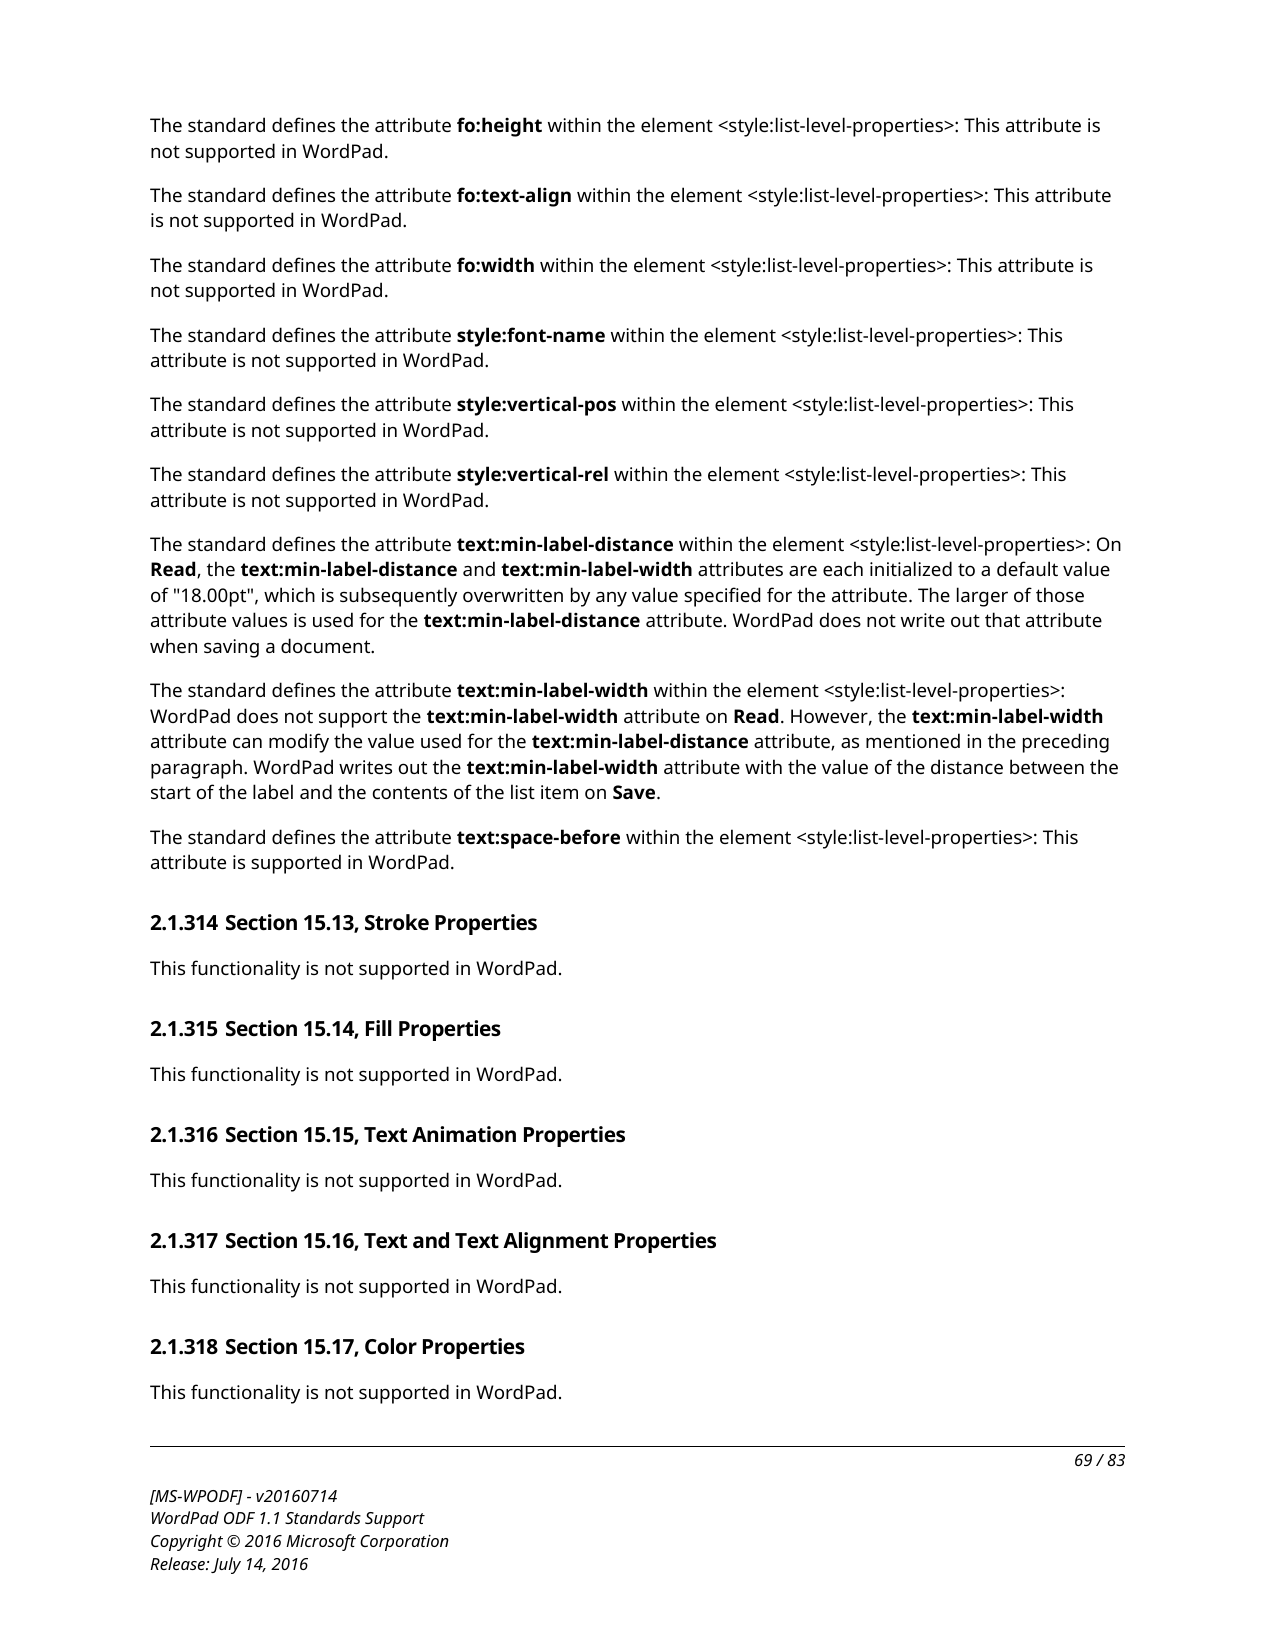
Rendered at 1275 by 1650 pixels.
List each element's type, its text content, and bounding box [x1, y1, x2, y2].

text The standard defines the attribute text:min-label-distance within the element <style:list-level-properties>: On Read, the text:min-label-distance and text:min-label-width attributes are each initialized to a default value of "18.00pt", which is subsequently overwritten by any value specified for the attribute. The larger of those attribute values is used for the text:min-label-distance attribute. WordPad does not write out that attribute when saving a document. [150, 531, 1125, 659]
text The standard defines the attribute text:min-label-width within the element <style:list-level-properties>: WordPad does not support the text:min-label-width attribute on Read. However, the text:min-label-width attribute can modify the value used for the text:min-label-distance attribute, as mentioned in the preceding paragraph. WordPad writes out the text:min-label-width attribute with the value of the distance between the start of the label and the contents of the list item on Save. [150, 678, 1125, 805]
text The standard defines the attribute style:vertical-pos within the element <style:list-level-properties>: This attribute is not supported in WordPad. [150, 392, 1125, 443]
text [150, 1380, 1125, 1405]
text The standard defines the attribute text:space-before within the element <style:list-level-properties>: This attribute is supported in WordPad. [150, 824, 1125, 875]
text This functionality is not supported in WordPad. [150, 956, 1125, 981]
subtitle Section 15.13, Stroke Properties [150, 908, 1125, 937]
text The standard defines the attribute fo:text-align within the element <style:list-level-properties>: This attribute is not supported in WordPad. [150, 182, 1125, 233]
text The standard defines the attribute style:vertical-rel within the element <style:list-level-properties>: This attribute is not supported in WordPad. [150, 461, 1125, 512]
subtitle Section 15.16, Text and Text Alignment Properties [150, 1226, 1125, 1255]
text The standard defines the attribute fo:width within the element <style:list-level-properties>: This attribute is not supported in WordPad. [150, 252, 1125, 303]
text The standard defines the attribute fo:height within the element <style:list-level-properties>: This attribute is not supported in WordPad. [150, 112, 1125, 163]
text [150, 1274, 1125, 1299]
subtitle Section 15.17, Color Properties [150, 1332, 1125, 1361]
subtitle Section 15.15, Text Animation Properties [150, 1120, 1125, 1149]
text This functionality is not supported in WordPad. [150, 1062, 1125, 1087]
text This functionality is not supported in WordPad. [150, 1168, 1125, 1193]
subtitle Section 15.14, Fill Properties [150, 1014, 1125, 1043]
text The standard defines the attribute style:font-name within the element <style:list-level-properties>: This attribute is not supported in WordPad. [150, 322, 1125, 373]
